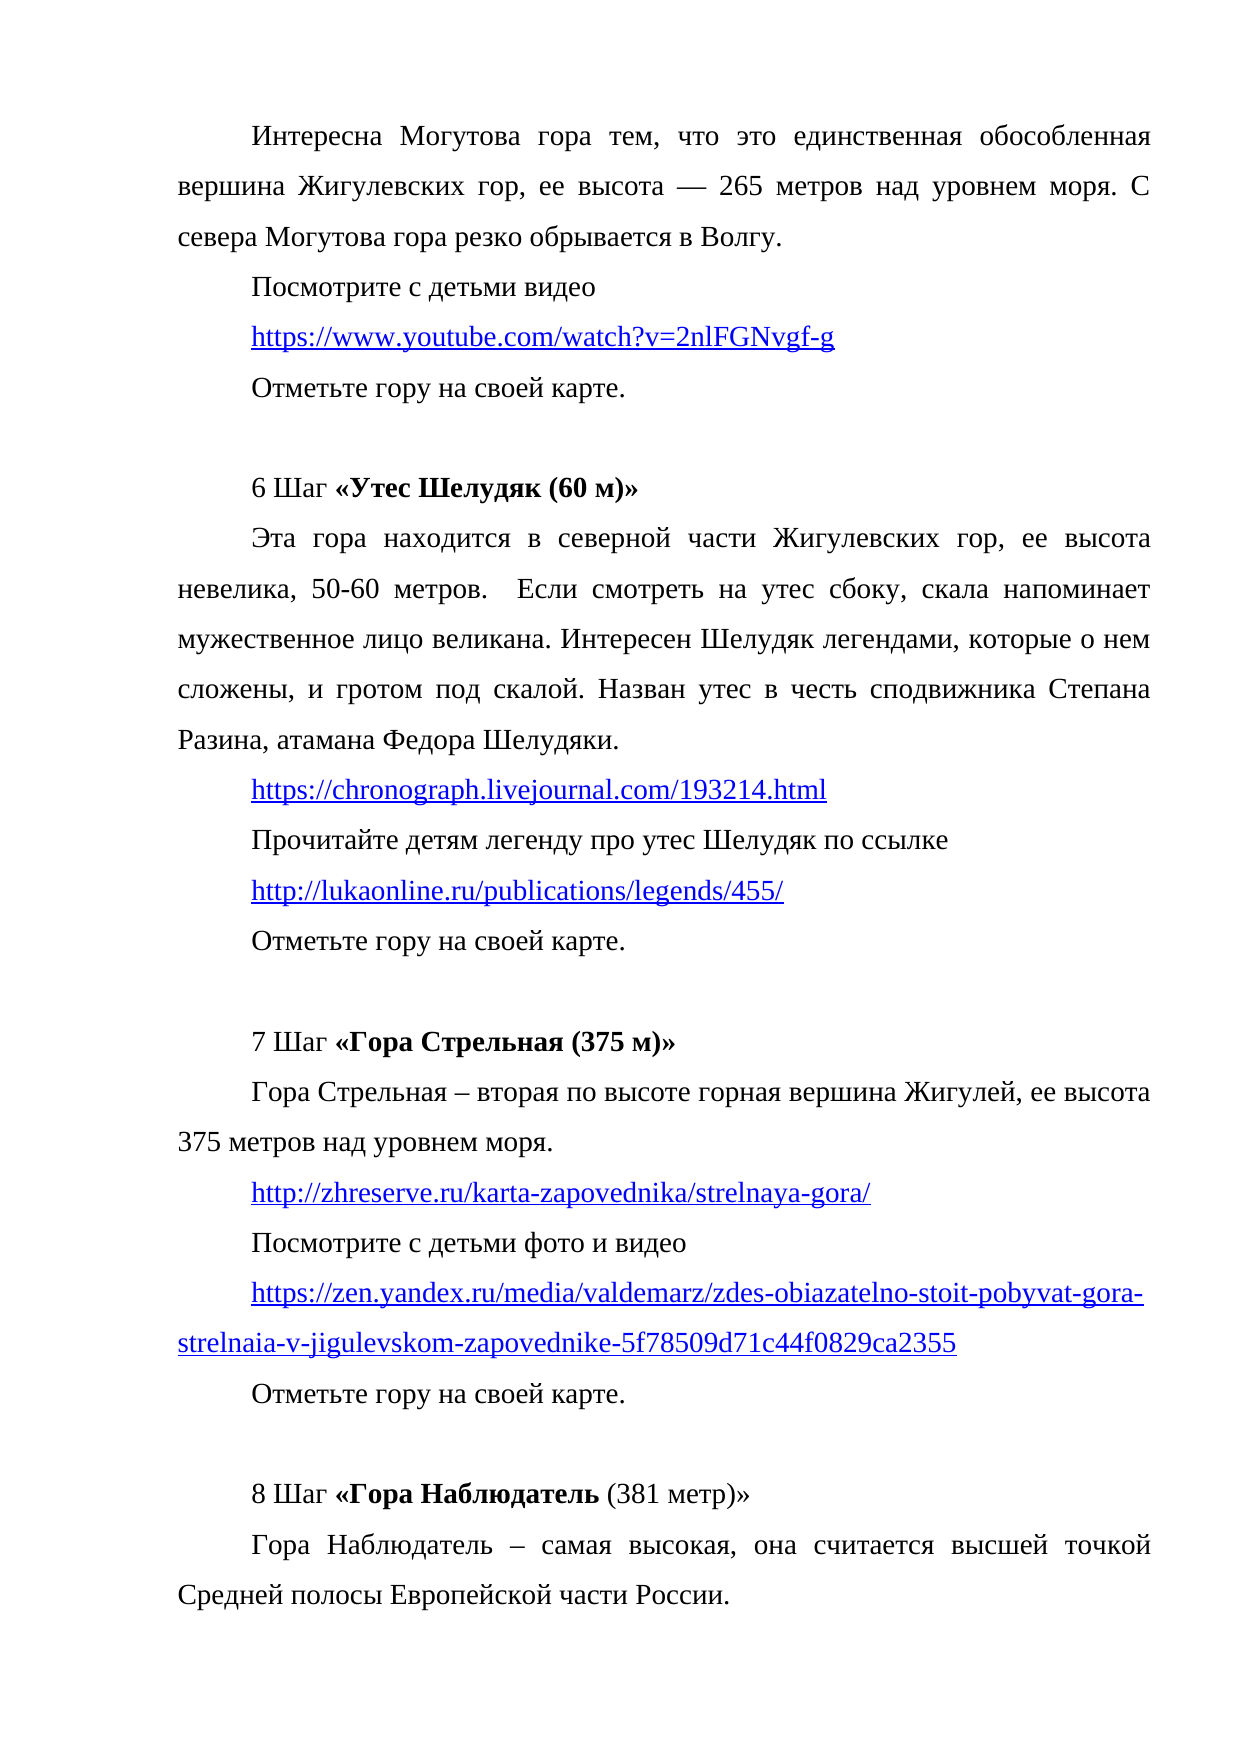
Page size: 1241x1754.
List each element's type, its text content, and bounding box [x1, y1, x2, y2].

text 7 Шаг «Гора Стрельная (375 м)» [177, 1024, 1152, 1057]
text 8 Шаг «Гора Наблюдатель (381 метр)» [177, 1477, 1152, 1510]
text https://zen.yandex.ru/media/valdemarz/zdes-obiazatelno-stoit-pobyvat-gora-strelnaia-v-jigulevskom-zapovednike-5f78509d71c44f0829ca2355 [177, 1275, 1152, 1359]
text 6 Шаг «Утес Шелудяк (60 м)» [177, 470, 1152, 504]
text Гора Стрельная – вторая по высоте горная вершина Жигулей, ее высота 375 метров над уровнем моря. [177, 1074, 1152, 1158]
text Посмотрите с детьми видео [177, 269, 1152, 303]
text Посмотрите с детьми фото и видео [177, 1225, 1152, 1258]
text Гора Наблюдатель – самая высокая, она считается высшей точкой Средней полосы Европейской части России. [177, 1527, 1152, 1611]
text Эта гора находится в северной части Жигулевских гор, ее высота невелика, 50-60 метров. Если смотреть на утес сбоку, скала напоминает мужественное лицо великана. Интересен Шелудяк легендами, которые о нем сложены, и гротом под скалой. Назван утес в честь сподвижника Степана Разина, атамана Федора Шелудяки. [177, 521, 1152, 755]
text Интересна Могутова гора тем, что это единственная обособленная вершина Жигулевских гор, ее высота — 265 метров над уровнем моря. С севера Могутова гора резко обрывается в Волгу. [177, 118, 1152, 252]
text http://zhreserve.ru/karta-zapovednika/strelnaya-gora/ [177, 1175, 1152, 1208]
text http://lukaonline.ru/publications/legends/455/ [177, 873, 1152, 906]
text Отметьте гору на своей карте. [177, 370, 1152, 403]
text https://www.youtube.com/watch?v=2nlFGNvgf-g [177, 319, 1152, 353]
text Прочитайте детям легенду про утес Шелудяк по ссылке [177, 822, 1152, 856]
text Отметьте гору на своей карте. [177, 1376, 1152, 1409]
text https://chronograph.livejournal.com/193214.html [177, 772, 1152, 806]
text Отметьте гору на своей карте. [177, 923, 1152, 957]
